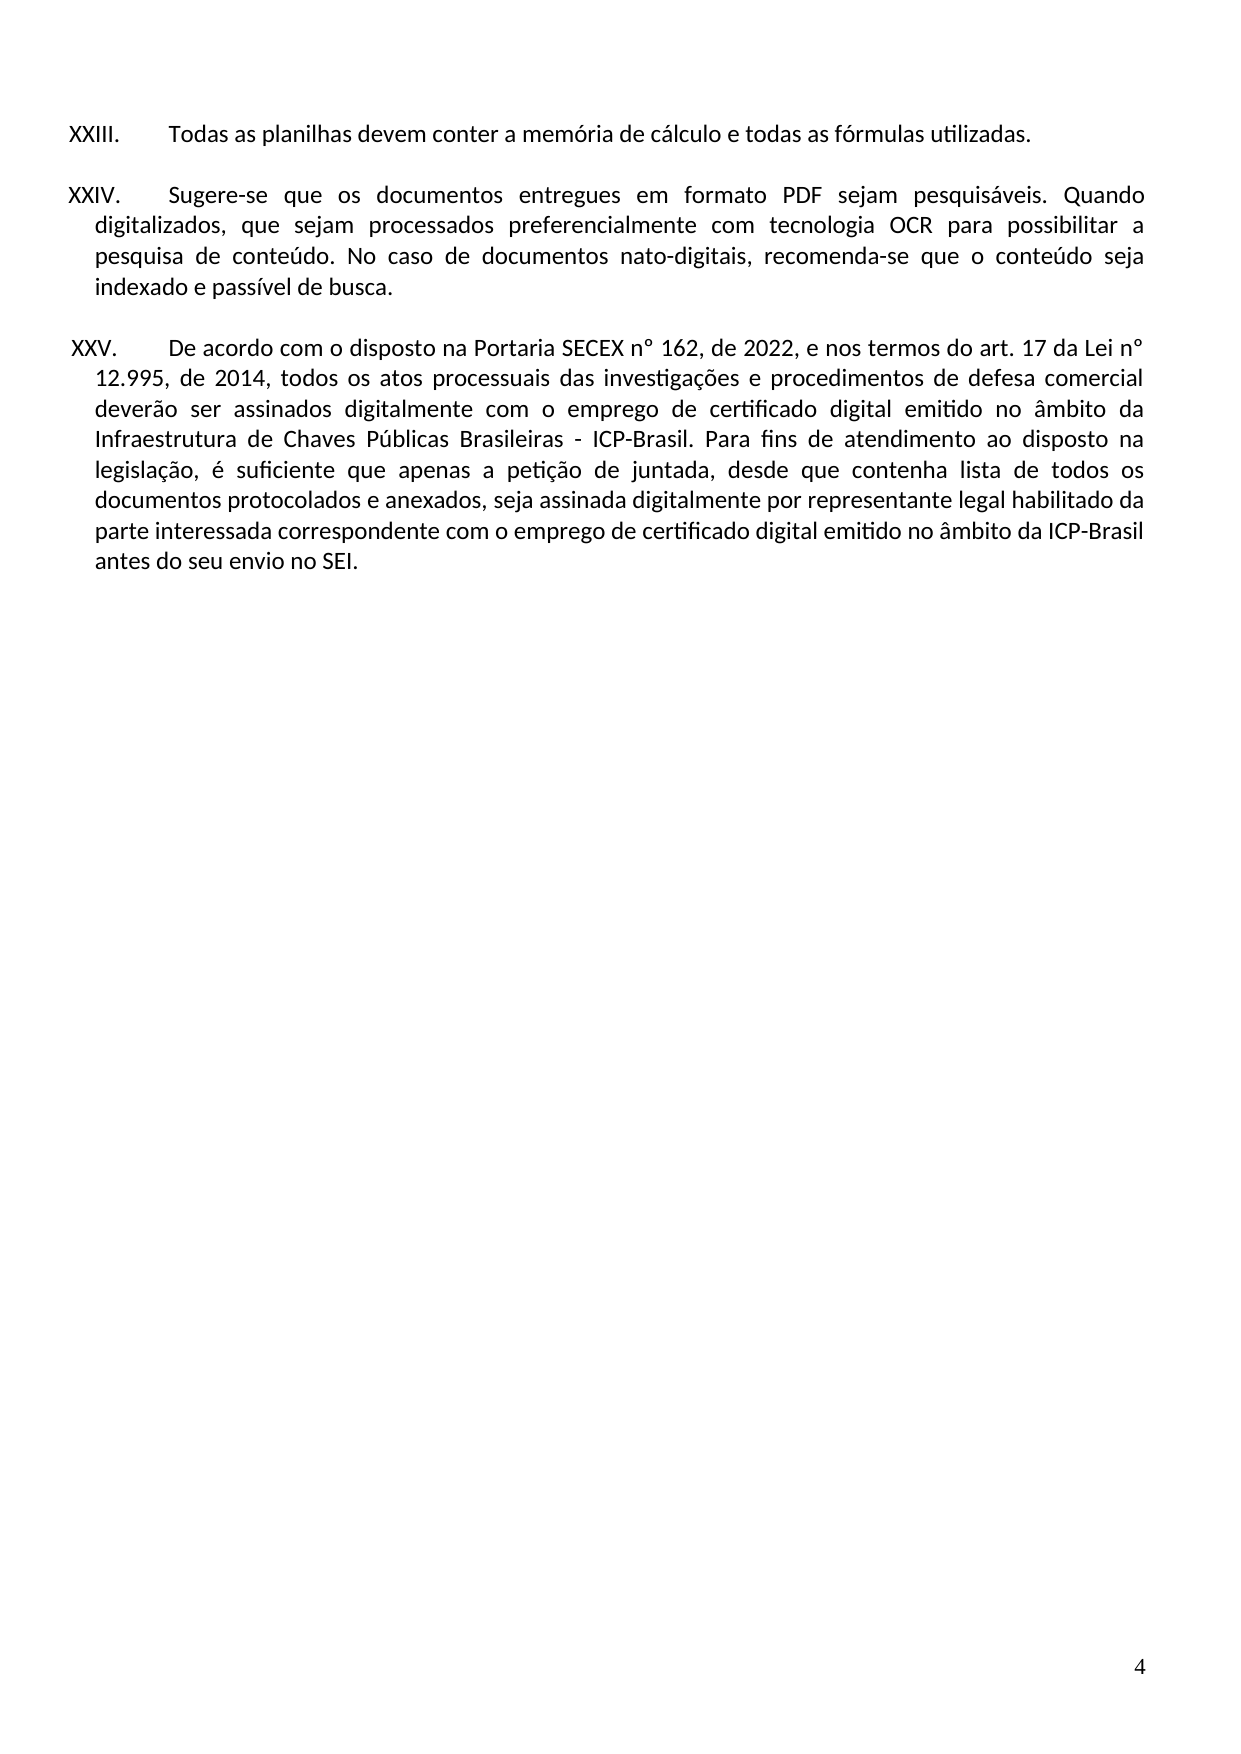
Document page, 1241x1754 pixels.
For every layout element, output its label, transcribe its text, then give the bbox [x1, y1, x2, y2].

list Sugere-se que os documentos entregues em formato PDF sejam pesquisáveis. Quando digitalizados, que sejam processados preferencialmente com tecnologia OCR para possibilitar a pesquisa de conteúdo. No caso de documentos nato-digitais, recomenda-se que o conteúdo seja indexado e passível de busca. [94, 179, 1146, 301]
list De acordo com o disposto na Portaria SECEX nº 162, de 2022, e nos termos do art. 17 da Lei nº 12.995, de 2014, todos os atos processuais das investigações e procedimentos de defesa comercial deverão ser assinados digitalmente com o emprego de certificado digital emitido no âmbito da Infraestrutura de Chaves Públicas Brasileiras - ICP-Brasil. Para fins de atendimento ao disposto na legislação, é suficiente que apenas a petição de juntada, desde que contenha lista de todos os documentos protocolados e anexados, seja assinada digitalmente por representante legal habilitado da parte interessada correspondente com o emprego de certificado digital emitido no âmbito da ICP-Brasil antes do seu envio no SEI. [94, 332, 1146, 576]
list Todas as planilhas devem conter a memória de cálculo e todas as fórmulas utilizadas. [94, 118, 1146, 149]
